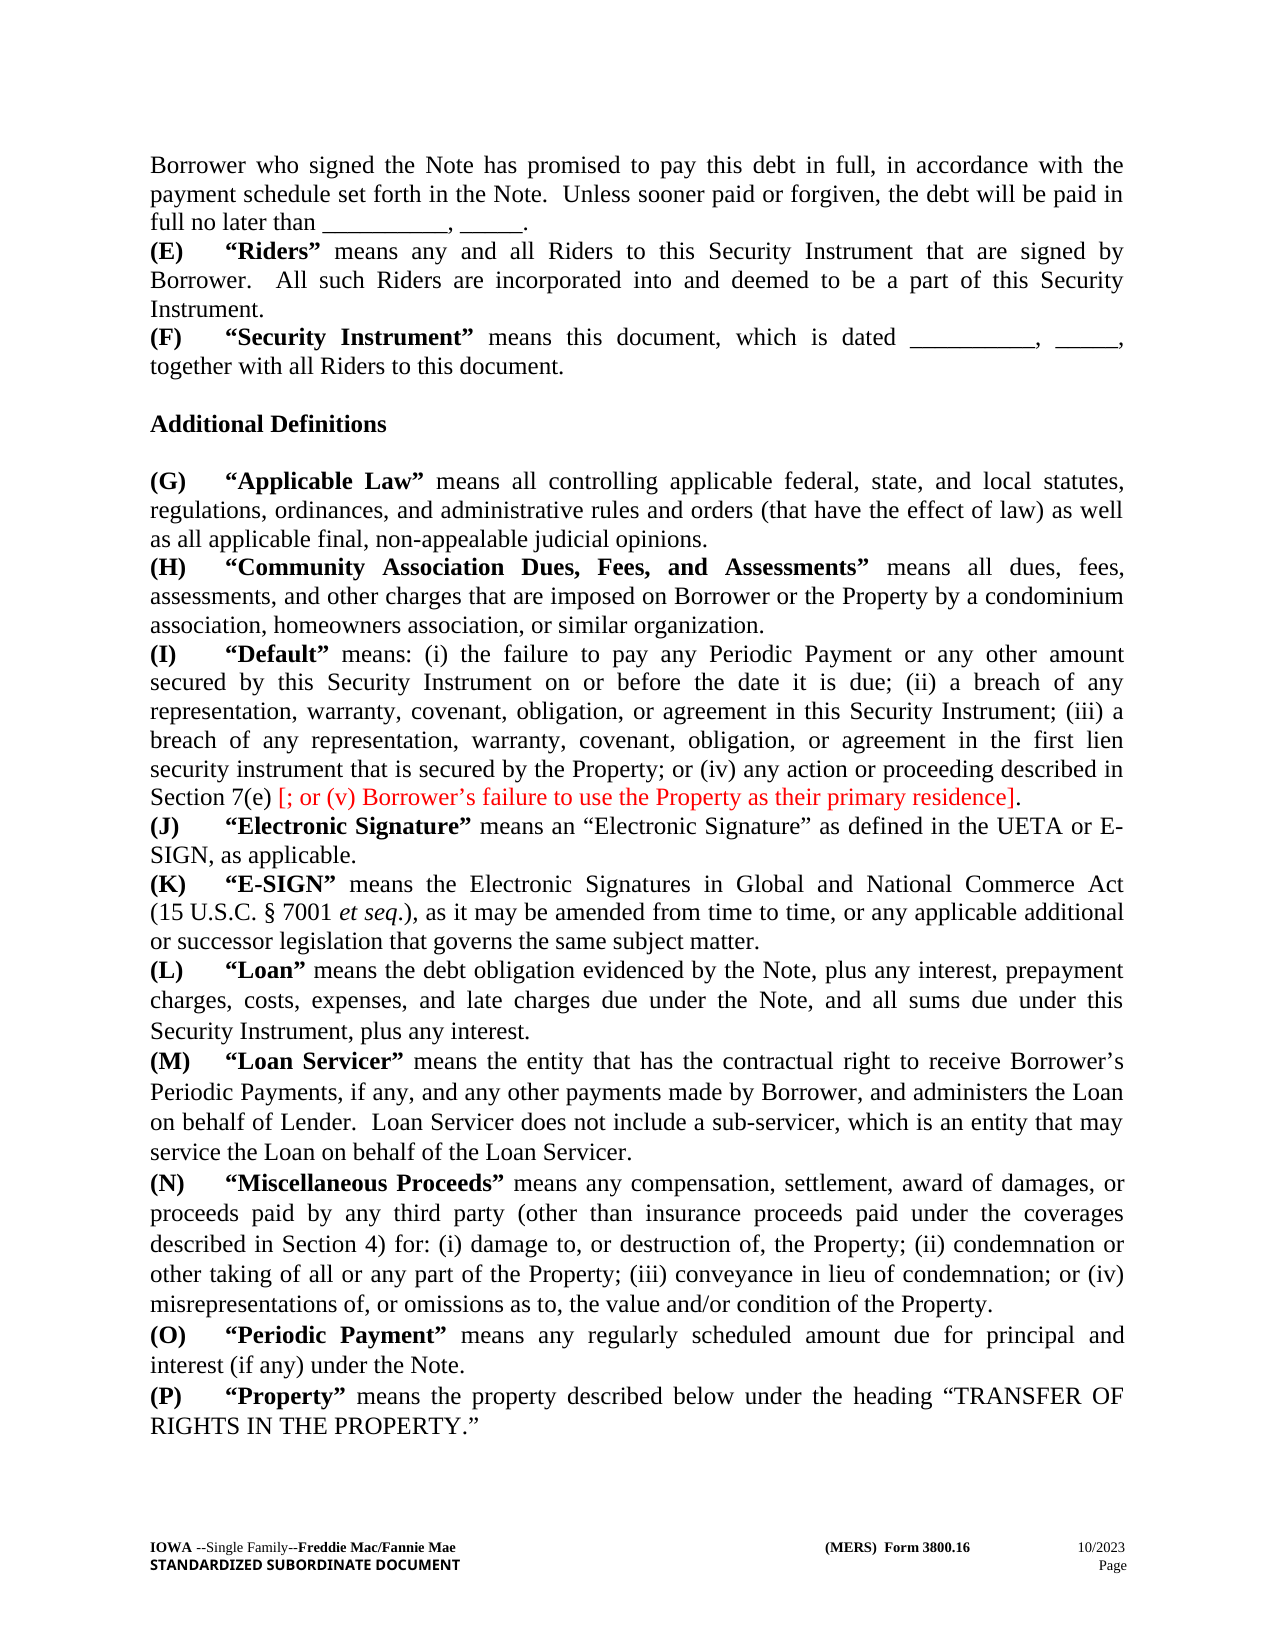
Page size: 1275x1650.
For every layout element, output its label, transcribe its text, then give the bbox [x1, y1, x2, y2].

text (K) “E-SIGN” means the Electronic Signatures in Global and National Commerce Act (15 U.S.C. § 7001 et seq.), as it may be amended from time to time, or any applicable additional or successor legislation that governs the same subject matter. [150, 869, 1125, 955]
text (I) “Default” means: (i) the failure to pay any Periodic Payment or any other amount secured by this Security Instrument on or before the date it is due; (ii) a breach of any representation, warranty, covenant, obligation, or agreement in this Security Instrument; (iii) a breach of any representation, warranty, covenant, obligation, or agreement in the first lien security instrument that is secured by the Property; or (iv) any action or proceeding described in Section 7(e) [; or (v) Borrower’s failure to use the Property as their primary residence]. [150, 639, 1125, 811]
text (L) “Loan” means the debt obligation evidenced by the Note, plus any interest, prepayment charges, costs, expenses, and late charges due under the Note, and all sums due under this Security Instrument, plus any interest. [150, 955, 1125, 1044]
text (H) “Community Association Dues, Fees, and Assessments” means all dues, fees, assessments, and other charges that are imposed on Borrower or the Property by a condominium association, homeowners association, or similar organization. [150, 552, 1125, 639]
text (M) “Loan Servicer” means the entity that has the contractual right to receive Borrower’s Periodic Payments, if any, and any other payments made by Borrower, and administers the Loan on behalf of Lender. Loan Servicer does not include a sub-servicer, which is an entity that may service the Loan on behalf of the Loan Servicer. [150, 1046, 1125, 1166]
text (E) “Riders” means any and all Riders to this Security Instrument that are signed by Borrower. All such Riders are incorporated into and deemed to be a part of this Security Instrument. [150, 236, 1125, 322]
text Additional Definitions [150, 409, 1125, 437]
text (P) “Property” means the property described below under the heading “TRANSFER OF RIGHTS IN THE PROPERTY.” [150, 1381, 1125, 1440]
text (J) “Electronic Signature” means an “Electronic Signature” as defined in the UETA or E-SIGN, as applicable. [150, 811, 1125, 869]
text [150, 150, 1125, 236]
text (G) “Applicable Law” means all controlling applicable federal, state, and local statutes, regulations, ordinances, and administrative rules and orders (that have the effect of law) as well as all applicable final, non-appealable judicial opinions. [150, 466, 1125, 552]
text (F) “Security Instrument” means this document, which is dated __________, _____, together with all Riders to this document. [150, 322, 1125, 380]
text (N) “Miscellaneous Proceeds” means any compensation, settlement, award of damages, or proceeds paid by any third party (other than insurance proceeds paid under the coverages described in Section 4) for: (i) damage to, or destruction of, the Property; (ii) condemnation or other taking of all or any part of the Property; (iii) conveyance in lieu of condemnation; or (iv) misrepresentations of, or omissions as to, the value and/or condition of the Property. [150, 1168, 1125, 1318]
text (O) “Periodic Payment” means any regularly scheduled amount due for principal and interest (if any) under the Note. [150, 1320, 1125, 1379]
